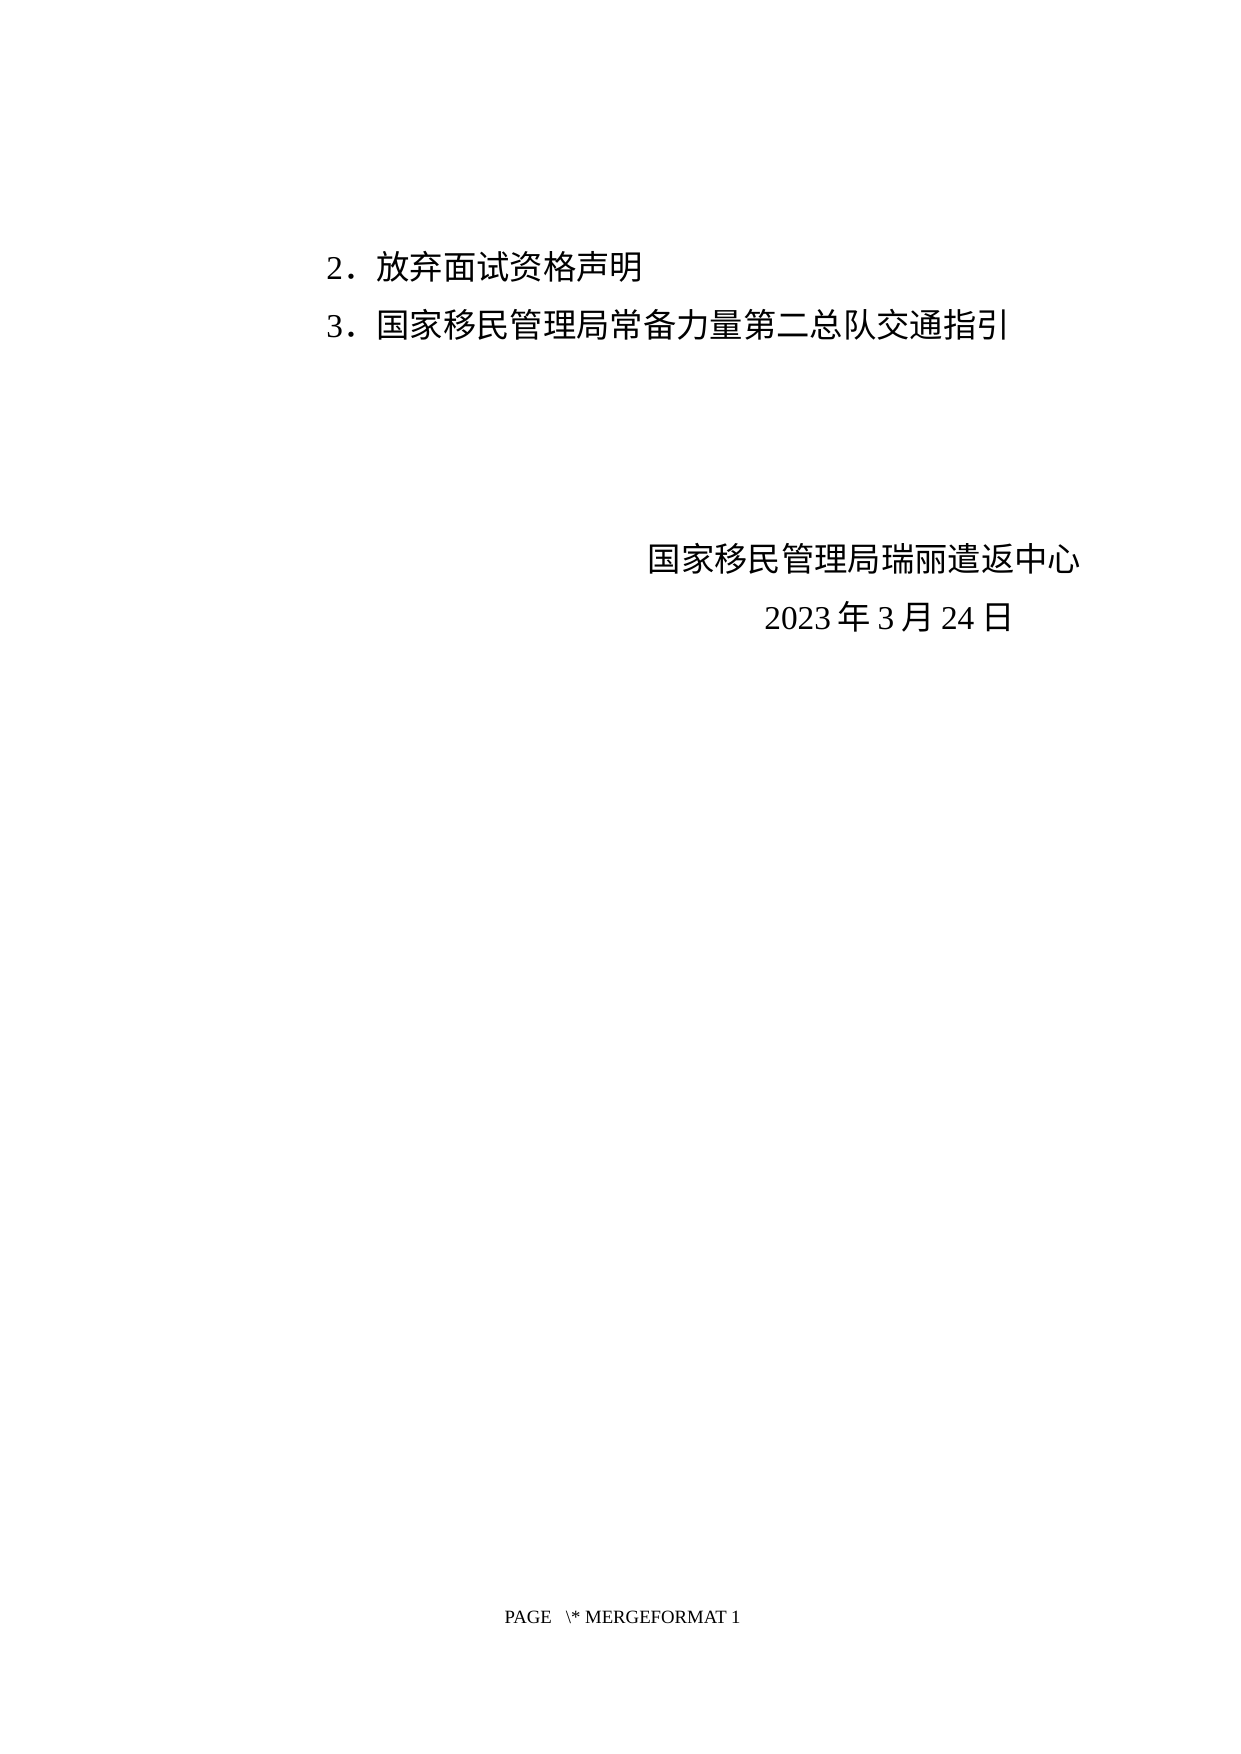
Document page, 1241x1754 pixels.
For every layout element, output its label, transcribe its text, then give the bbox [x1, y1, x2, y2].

text 2．放弃面试资格声明 [159, 233, 1081, 291]
text 国家移民管理局瑞丽遣返中心 [159, 524, 1081, 583]
text 2023年3月24日 [159, 583, 1014, 641]
text 3．国家移民管理局常备力量第二总队交通指引 [159, 291, 1081, 349]
